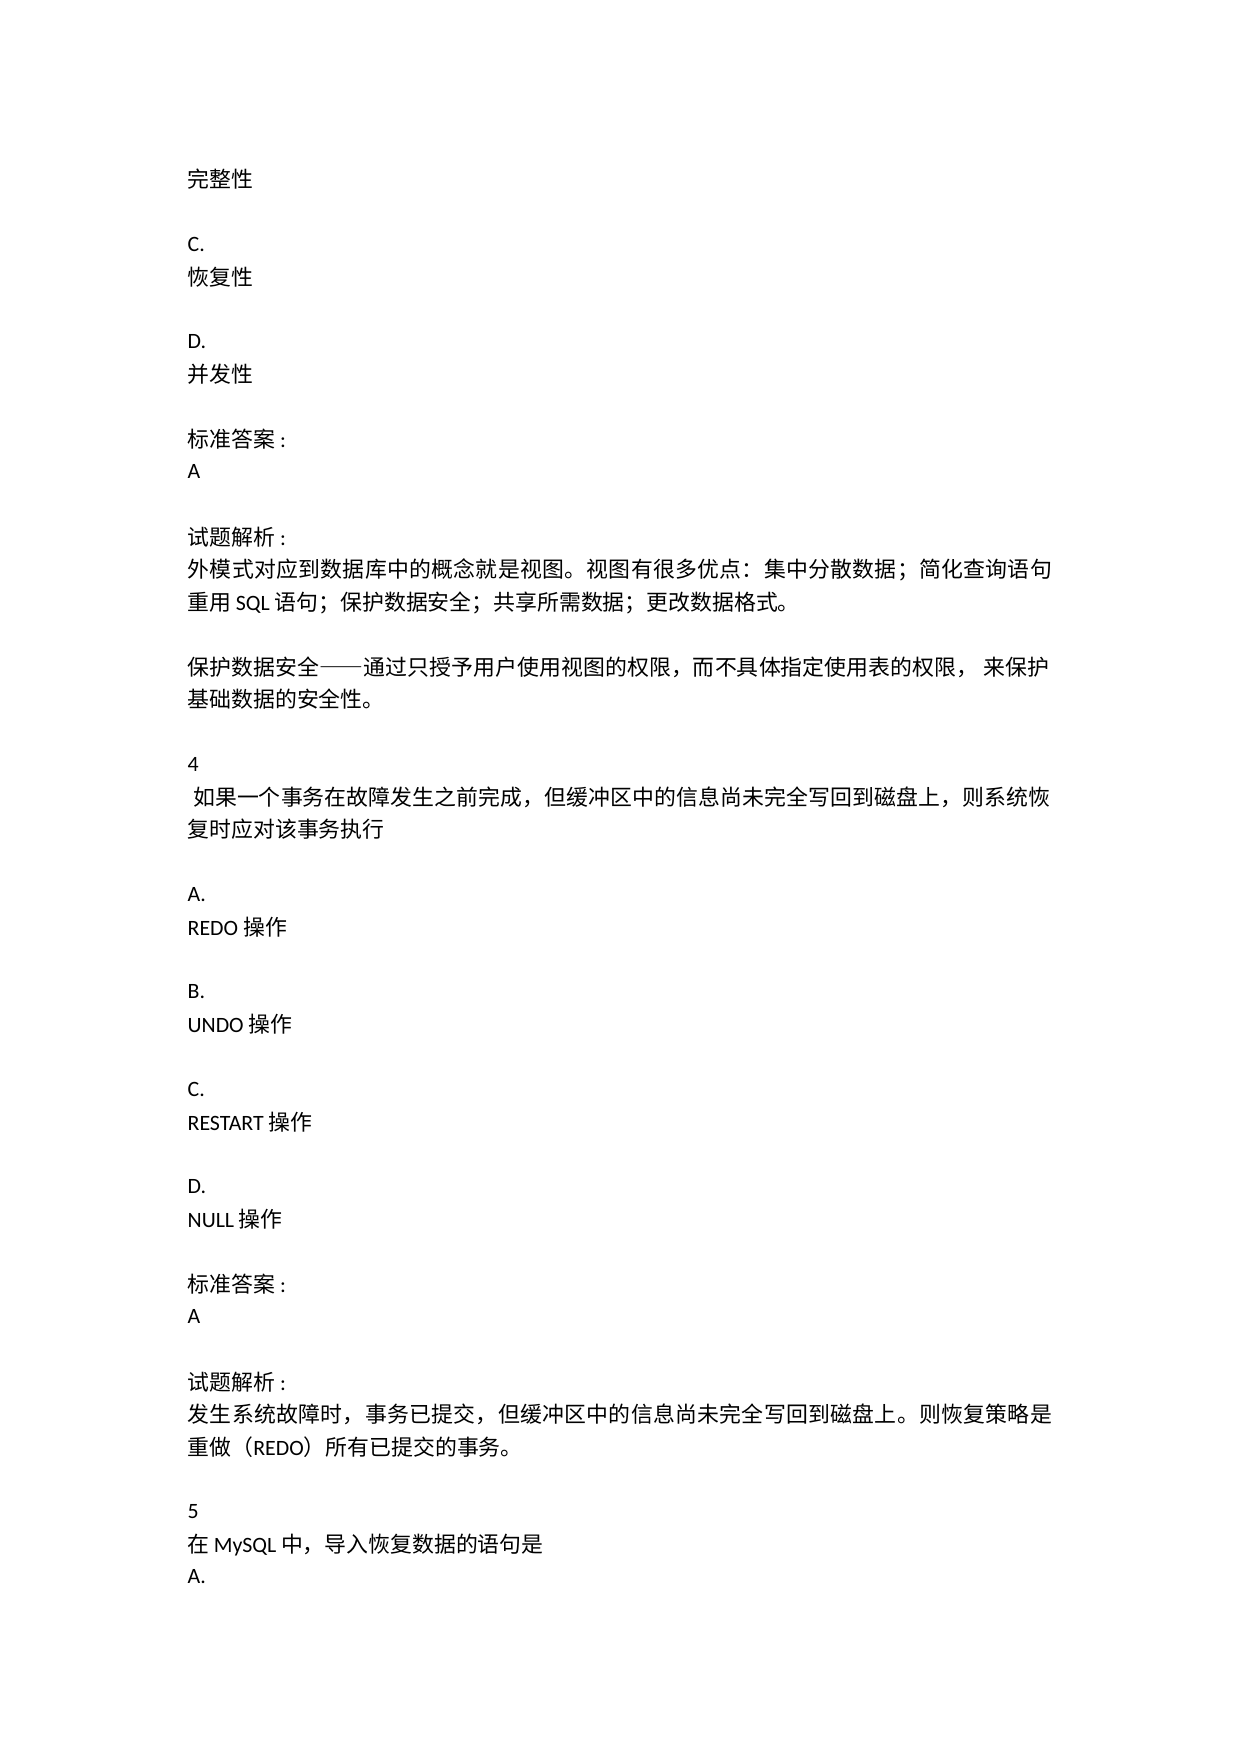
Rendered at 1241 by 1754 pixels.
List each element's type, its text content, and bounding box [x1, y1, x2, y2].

text 试题解析 : [187, 1364, 1053, 1397]
text 5 [187, 1494, 1053, 1527]
text A. [187, 1559, 1053, 1592]
text 4 [187, 747, 1053, 779]
text B. [187, 974, 1053, 1007]
text 如果一个事务在故障发生之前完成，但缓冲区中的信息尚未完全写回到磁盘上，则系统恢复时应对该事务执行 [187, 779, 1053, 844]
text UNDO操作 [187, 1007, 1053, 1039]
text D. [187, 324, 1053, 357]
text A [187, 454, 1053, 487]
text NULL操作 [187, 1202, 1053, 1234]
text 标准答案 : [187, 1267, 1053, 1299]
text C. [187, 227, 1053, 259]
text D. [187, 1169, 1053, 1202]
text 试题解析 : [187, 519, 1053, 552]
text RESTART操作 [187, 1104, 1053, 1137]
text REDO 操作 [187, 909, 1053, 942]
text A. [187, 877, 1053, 909]
text 在MySQL中，导入恢复数据的语句是 [187, 1527, 1053, 1559]
text 发生系统故障时，事务已提交，但缓冲区中的信息尚未完全写回到磁盘上。则恢复策略是重做（REDO）所有已提交的事务。 [187, 1397, 1053, 1462]
text 标准答案 : [187, 422, 1053, 454]
text 完整性 [187, 162, 1053, 194]
text 恢复性 [187, 259, 1053, 292]
text 并发性 [187, 357, 1053, 389]
text 保护数据安全——通过只授予用户使用视图的权限，而不具体指定使用表的权限， 来保护基础数据的安全性。 [187, 649, 1053, 714]
text A [187, 1299, 1053, 1332]
text 外模式对应到数据库中的概念就是视图。视图有很多优点：集中分散数据；简化查询语句；重用SQL 语句；保护数据安全；共享所需数据；更改数据格式。 [187, 552, 1053, 617]
text C. [187, 1072, 1053, 1104]
